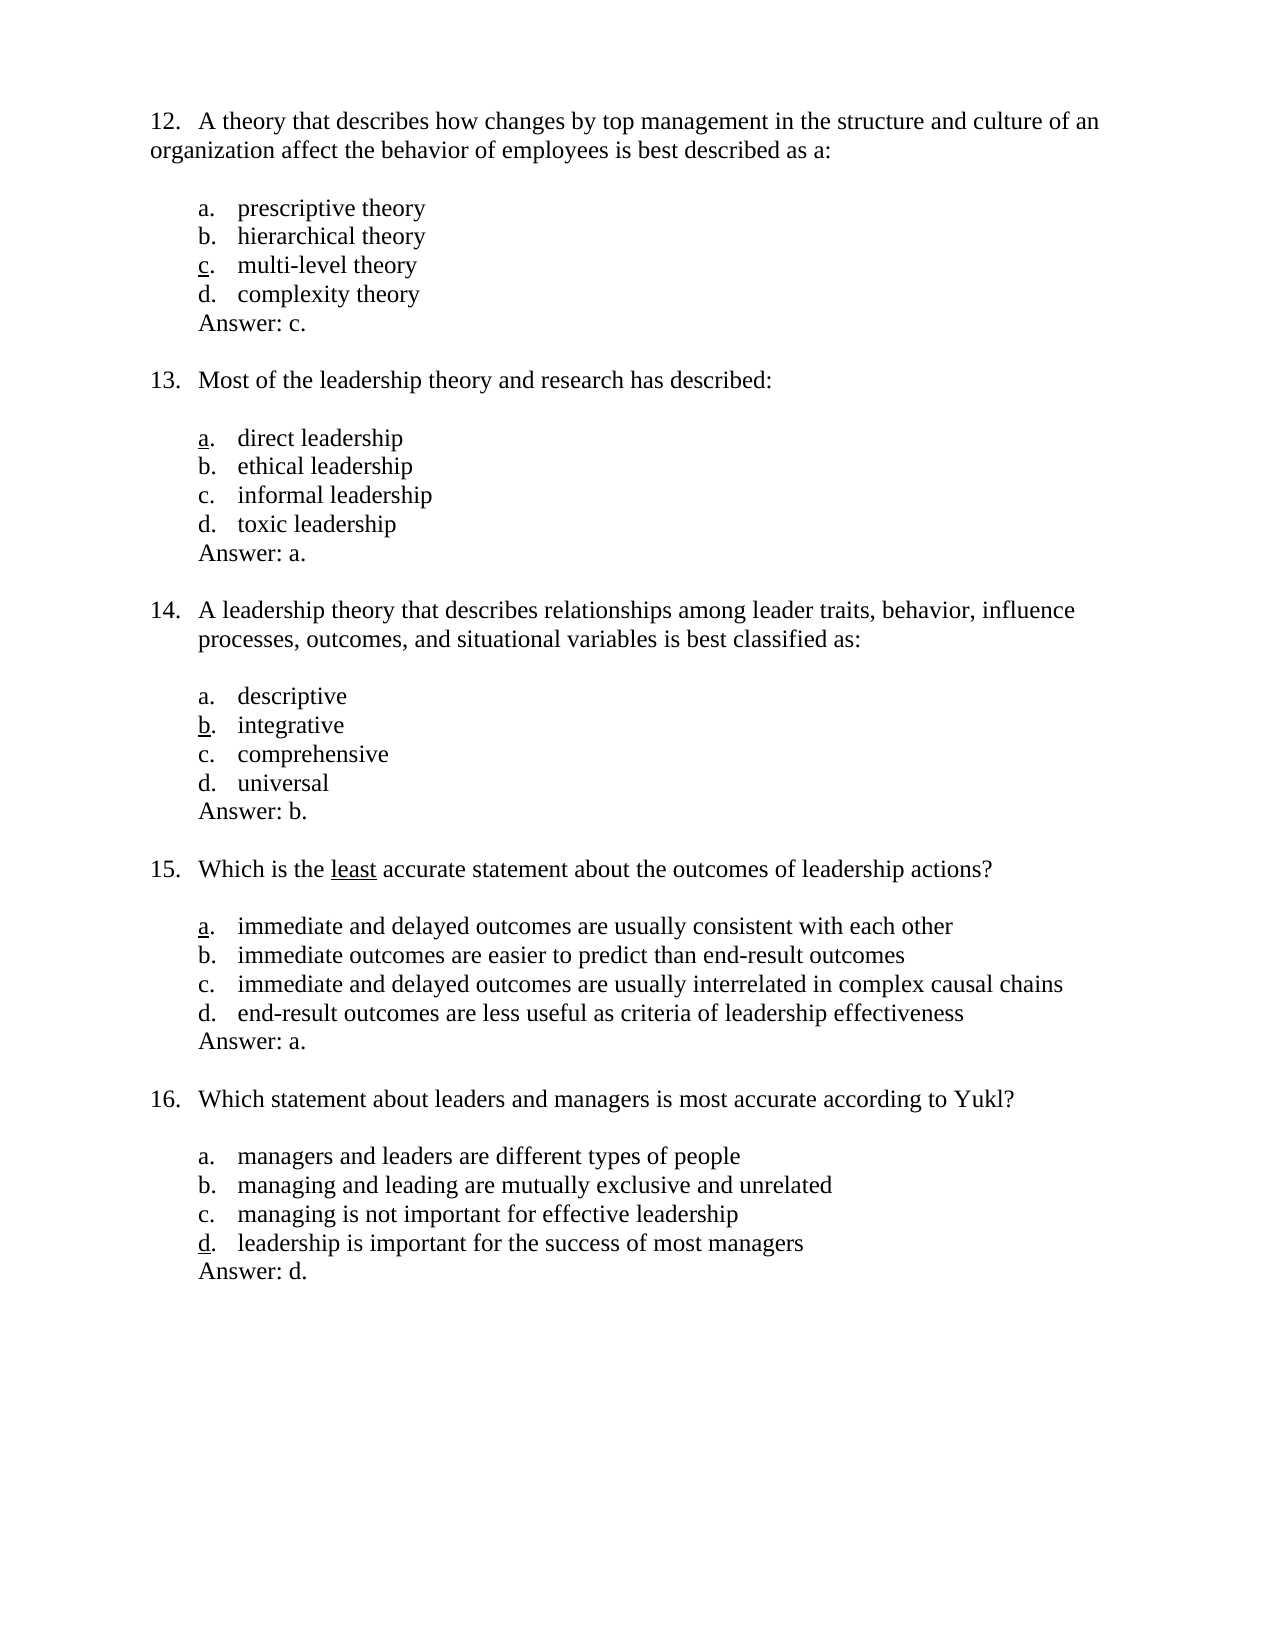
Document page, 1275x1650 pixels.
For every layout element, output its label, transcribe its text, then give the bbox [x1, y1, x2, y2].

text c. informal leadership [150, 480, 1133, 509]
text b. integrative [150, 710, 1133, 739]
text 13. Most of the leadership theory and research has described: [150, 365, 1133, 394]
text b. hierarchical theory [150, 221, 1133, 250]
text 16. Which statement about leaders and managers is most accurate according to Yukl? [150, 1084, 1133, 1113]
text d. toxic leadership [150, 509, 1133, 538]
text c. immediate and delayed outcomes are usually interrelated in complex causal chains [150, 969, 1133, 998]
text d. leadership is important for the success of most managers [150, 1228, 1133, 1256]
text a. prescriptive theory [150, 193, 1133, 221]
text b. managing and leading are mutually exclusive and unrelated [150, 1170, 1133, 1199]
text Answer: d. [150, 1256, 1133, 1285]
text 14. A leadership theory that describes relationships among leader traits, behavior, influence processes, outcomes, and situational variables is best classified as: [150, 595, 1133, 653]
text c. managing is not important for effective leadership [150, 1199, 1133, 1228]
text a. managers and leaders are different types of people [150, 1141, 1133, 1170]
text a. immediate and delayed outcomes are usually consistent with each other [150, 911, 1133, 940]
text 15. Which is the least accurate statement about the outcomes of leadership actions? [150, 854, 1133, 883]
text c. multi-level theory [150, 250, 1133, 279]
text Answer: b. [150, 796, 1133, 825]
text Answer: c. [150, 308, 1133, 336]
text d. universal [150, 768, 1133, 796]
text c. comprehensive [150, 739, 1133, 768]
text Answer: a. [150, 538, 1133, 566]
text d. complexity theory [150, 279, 1133, 308]
text b. immediate outcomes are easier to predict than end-result outcomes [150, 940, 1133, 969]
text d. end-result outcomes are less useful as criteria of leadership effectiveness [150, 998, 1133, 1026]
text b. ethical leadership [150, 451, 1133, 480]
text a. descriptive [150, 681, 1133, 710]
text 12. A theory that describes how changes by top management in the structure and culture of an organization affect the behavior of employees is best described as a: [150, 106, 1133, 164]
text a. direct leadership [150, 423, 1133, 451]
text Answer: a. [150, 1026, 1133, 1055]
